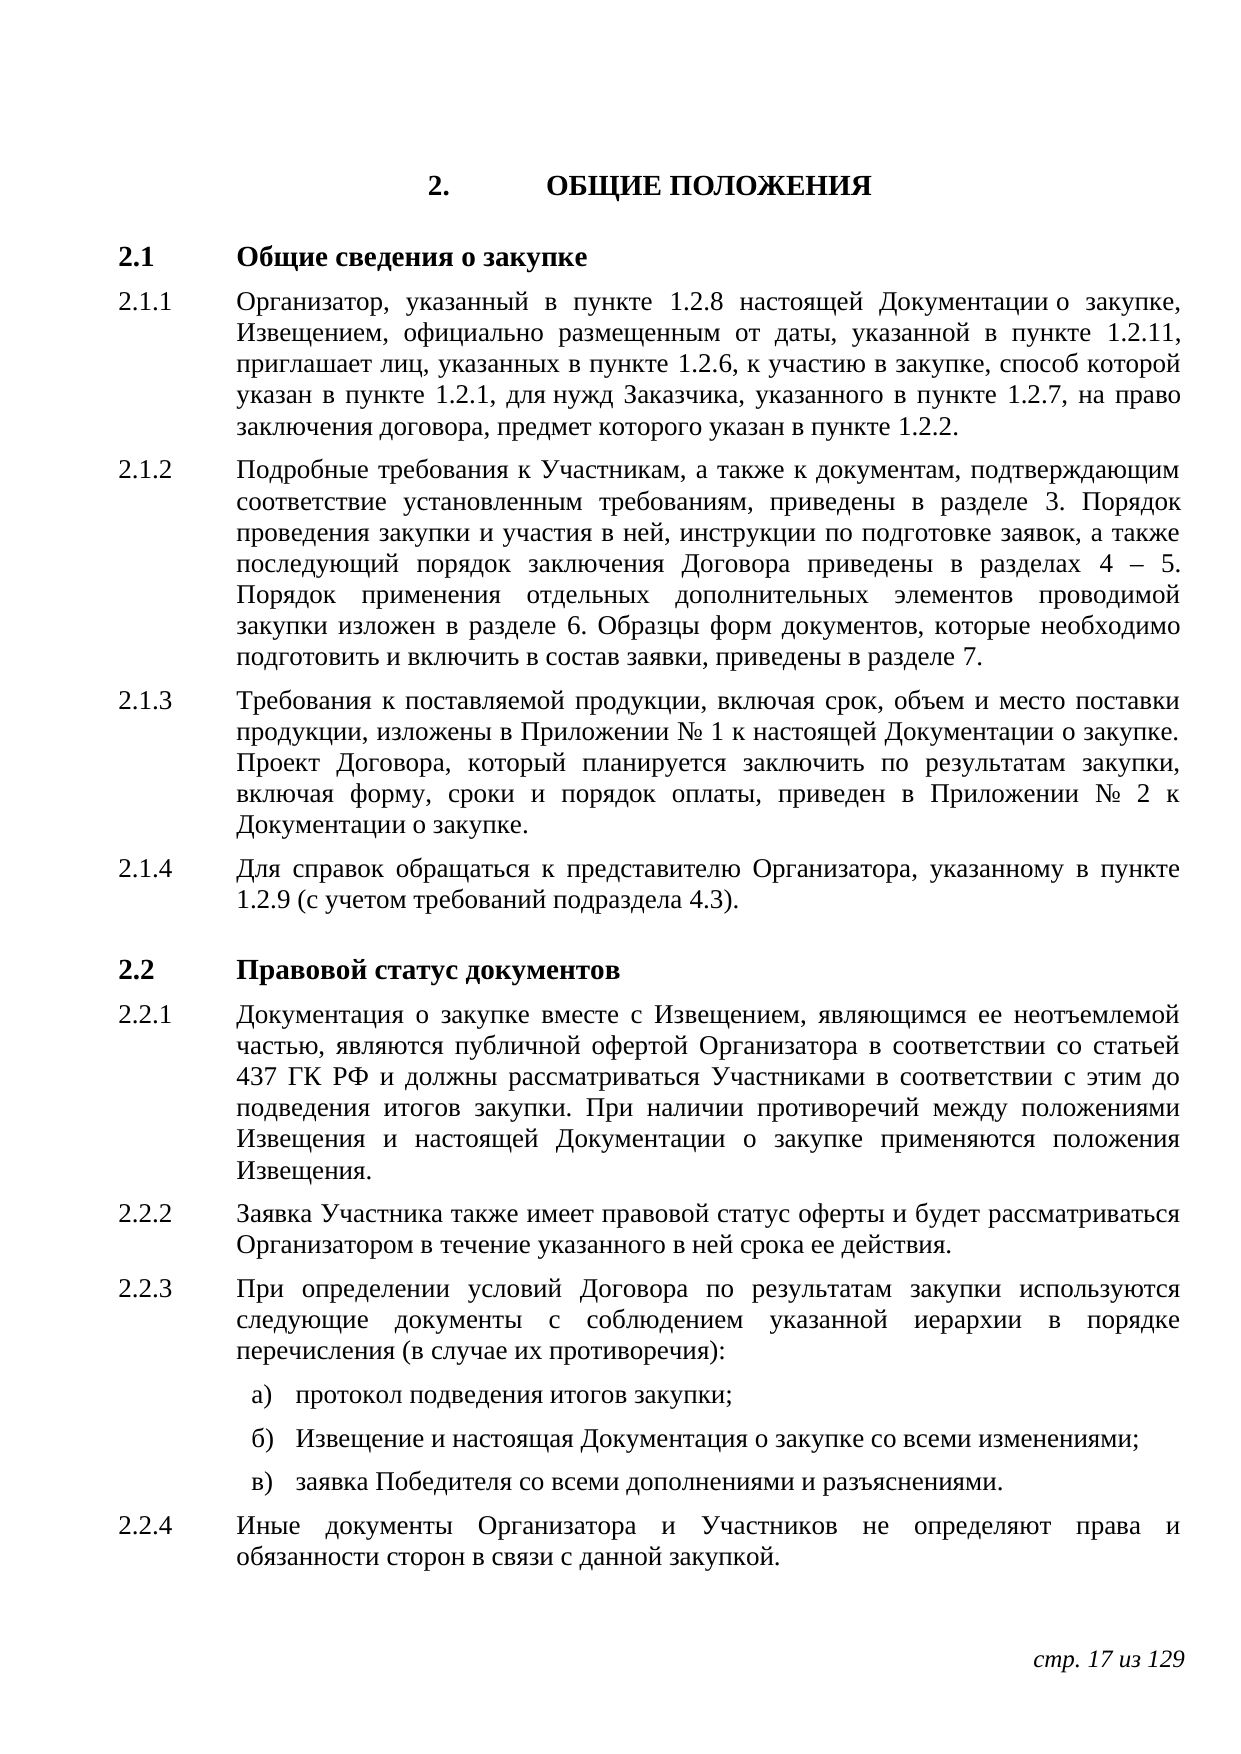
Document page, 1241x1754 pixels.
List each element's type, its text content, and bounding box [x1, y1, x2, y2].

list Извещение и настоящая Документация о закупке со всеми изменениями; [251, 1422, 1181, 1453]
list протокол подведения итогов закупки; [251, 1378, 1181, 1409]
text Требования к поставляемой продукции, включая срок, объем и место поставки продукции, изложены в Приложении № 1 к настоящей Документации о закупке. Проект Договора, который планируется заключить по результатам закупки, включая форму, сроки и порядок оплаты, приведен в Приложении № 2 к Документации о закупке. [118, 684, 1181, 840]
subtitle Правовой статус документов [118, 952, 1181, 986]
text Для справок обращаться к представителю Организатора, указанному в пункте 1.2.9 (с учетом требований подраздела 4.3). [118, 852, 1181, 914]
list заявка Победителя со всеми дополнениями и разъяснениями. [251, 1465, 1181, 1497]
list Заявка Участника также имеет правовой статус оферты и будет рассматриваться Организатором в течение указанного в ней срока ее действия. [118, 1197, 1181, 1260]
subtitle Общие сведения о закупке [118, 239, 1181, 273]
list При определении условий Договора по результатам закупки используются следующие документы с соблюдением указанной иерархии в порядке перечисления (в случае их противоречия): [118, 1272, 1181, 1366]
list Документация о закупке вместе с Извещением, являющимся ее неотъемлемой частью, являются публичной офертой Организатора в соответствии со статьей 437 ГК РФ и должны рассматриваться Участниками в соответствии с этим до подведения итогов закупки. При наличии противоречий между положениями Извещения и настоящей Документации о закупке применяются положения Извещения. [118, 998, 1181, 1185]
text Организатор, указанный в пункте 1.2.8 настоящей Документации о закупке, Извещением, официально размещенным от даты, указанной в пункте 1.2.11, приглашает лиц, указанных в пункте 1.2.6, к участию в закупке, способ которой указан в пункте 1.2.1, для нужд Заказчика, указанного в пункте 1.2.7, на право заключения договора, предмет которого указан в пункте 1.2.2. [118, 285, 1181, 441]
list Иные документы Организатора и Участников не определяют права и обязанности сторон в связи с данной закупкой. [118, 1509, 1181, 1571]
text Подробные требования к Участникам, а также к документам, подтверждающим соответствие установленным требованиям, приведены в разделе 3. Порядок проведения закупки и участия в ней, инструкции по подготовке заявок, а также последующий порядок заключения Договора приведены в разделах 4 – 5. Порядок применения отдельных дополнительных элементов проводимой закупки изложен в разделе 6. Образцы форм документов, которые необходимо подготовить и включить в состав заявки, приведены в разделе 7. [118, 453, 1181, 671]
subtitle ОБЩИЕ ПОЛОЖЕНИЯ [118, 168, 1181, 202]
